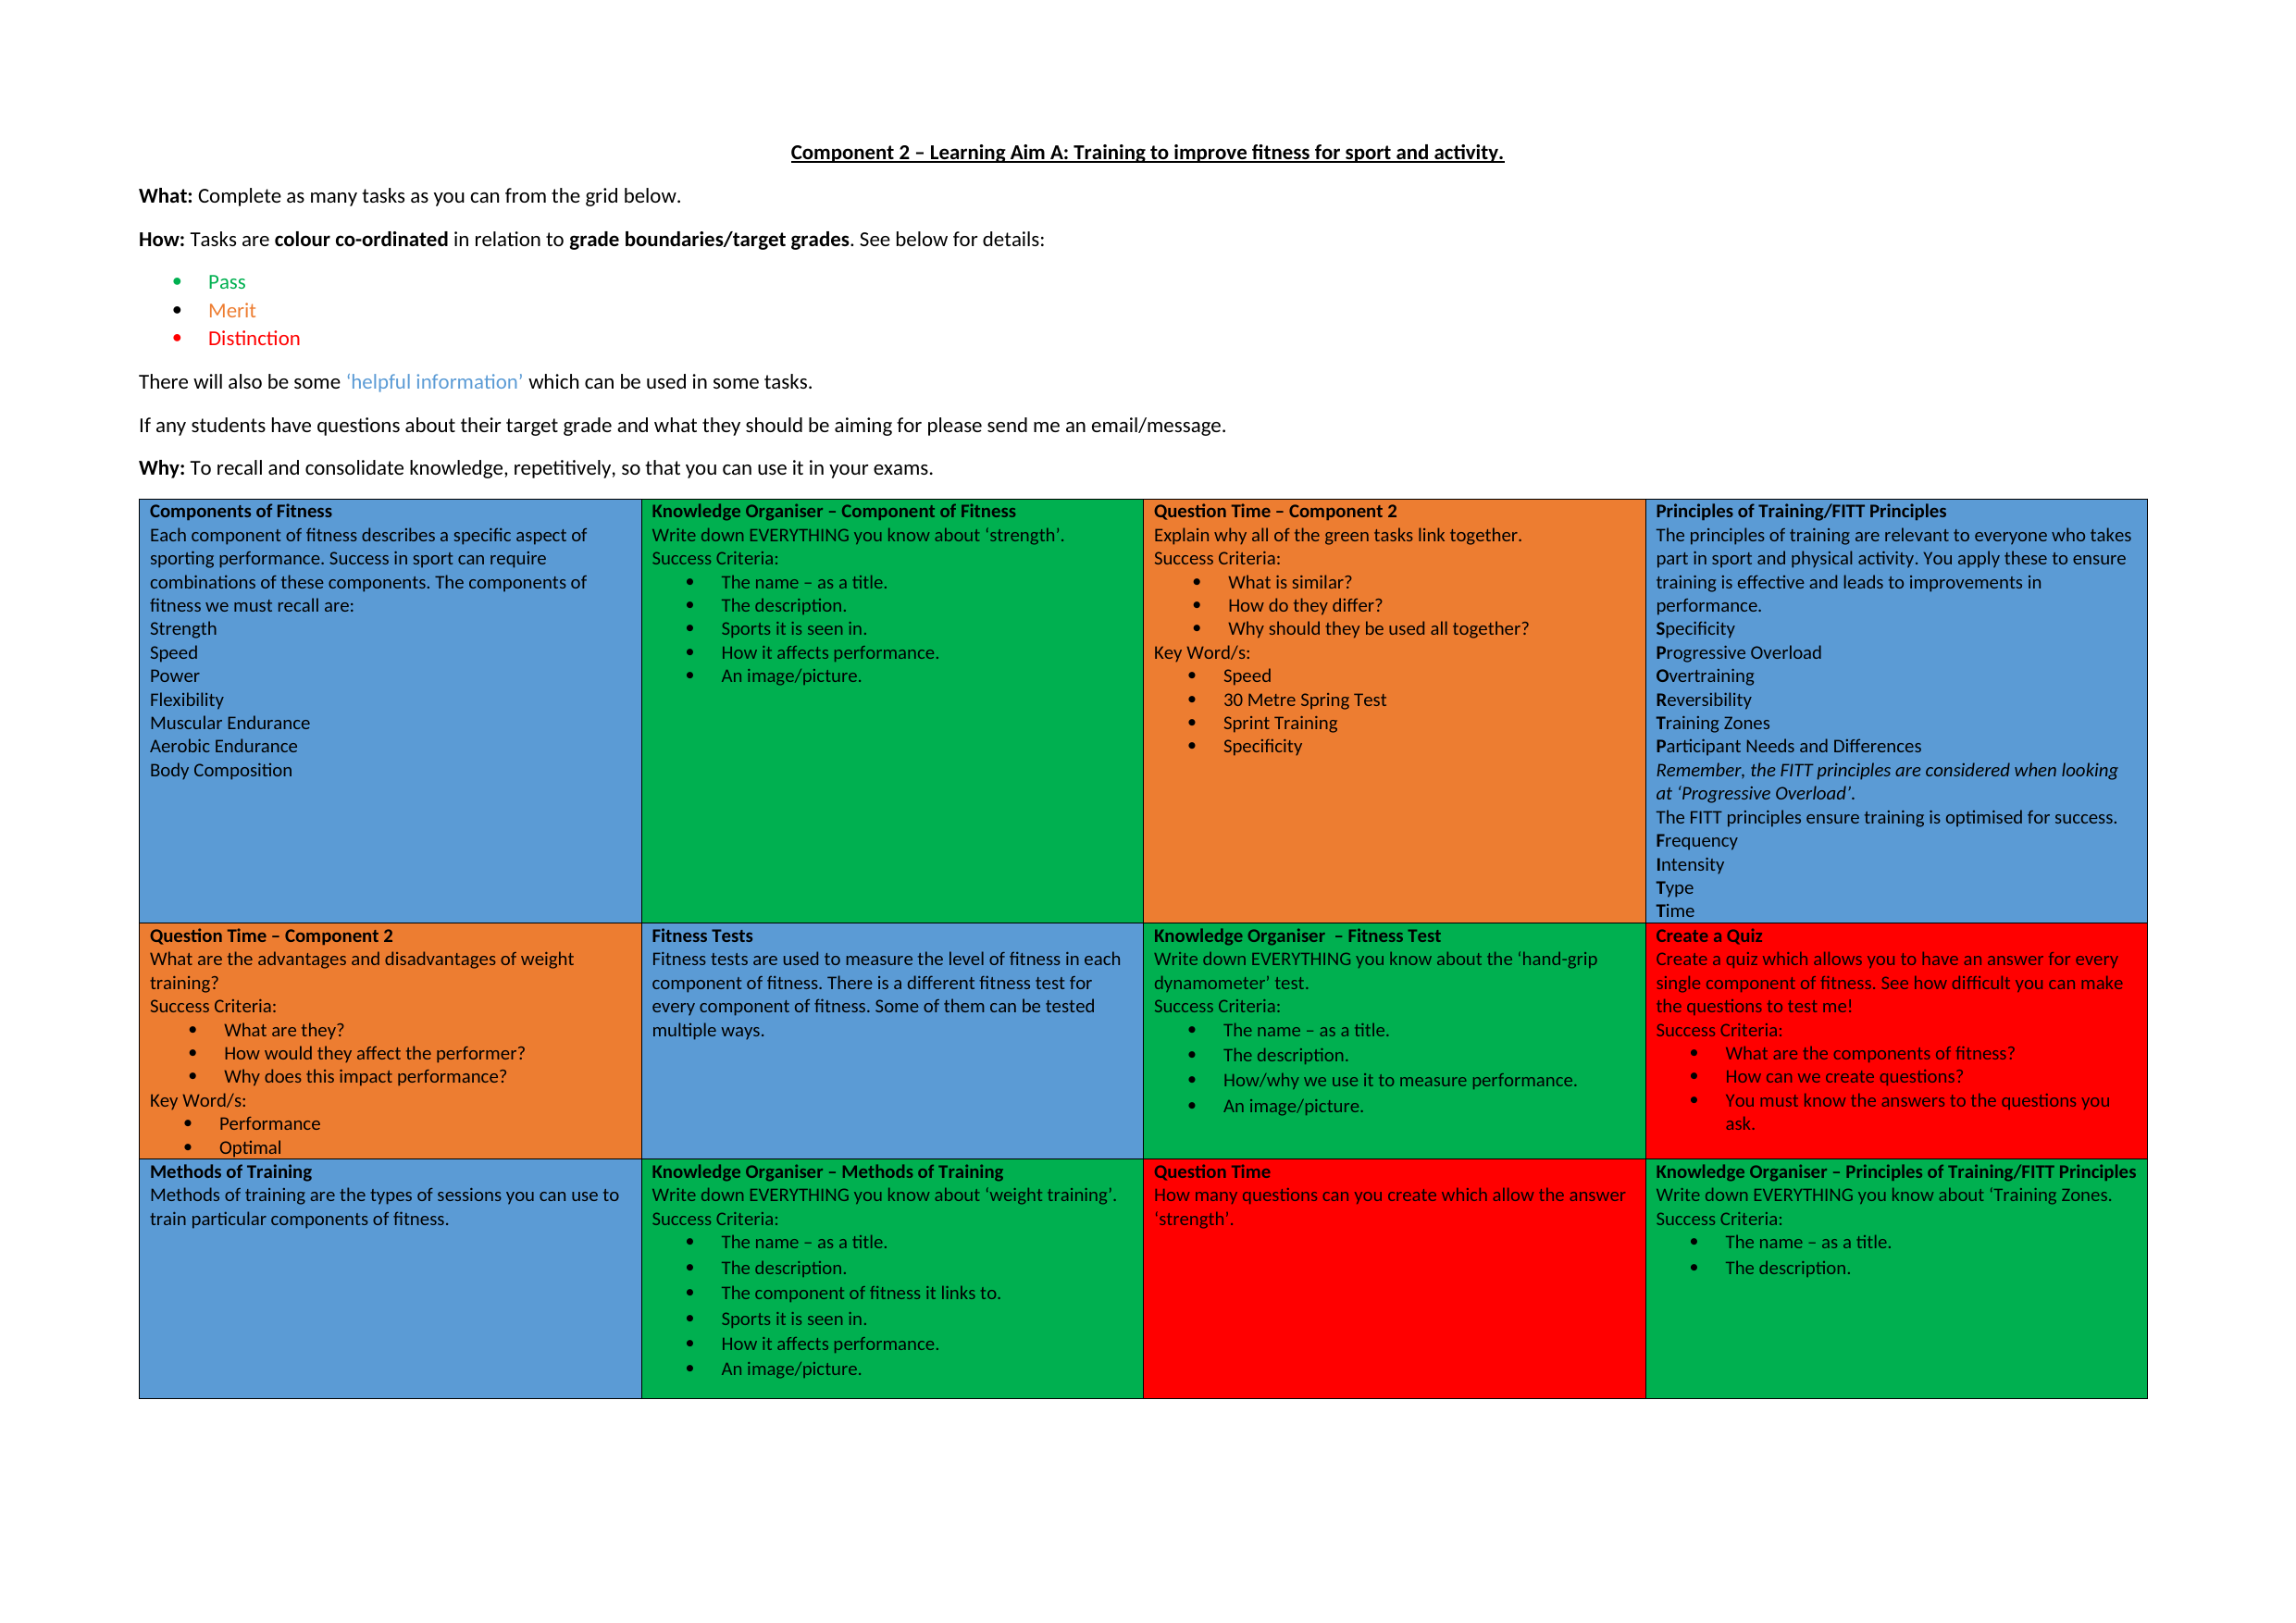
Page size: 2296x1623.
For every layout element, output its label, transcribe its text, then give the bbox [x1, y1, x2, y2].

table_cell Question Time How many questions can you create which allow the answer ‘strength’. [1144, 1159, 1645, 1398]
table_cell Knowledge Organiser – Fitness Test Write down EVERYTHING you know about the ‘hand-grip dynamometer’ test. Success Criteria: The name – as a title. The description. How/why we use it to measure performance. An image/picture. [1144, 923, 1645, 1158]
table_header Principles of Training/FITT Principles The principles of training are relevant to everyone who takes part in sport and physical activity. You apply these to ensure training is effective and leads to improvements in performance. Specificity Progressive Overload Overtraining Reversibility Training Zones Participant Needs and Differences Remember, the FITT principles are considered when looking at ‘Progressive Overload’. The FITT principles ensure training is optimised for success. Frequency Intensity Type Time [1646, 500, 2147, 923]
table_header Question Time – Component 2 Explain why all of the green tasks link together. Success Criteria: What is similar? How do they differ? Why should they be used all together? Key Word/s: Speed 30 Metre Spring Test Sprint Training Specificity [1144, 500, 1645, 923]
table_header Knowledge Organiser – Component of Fitness Write down EVERYTHING you know about ‘strength’. Success Criteria: The name – as a title. The description. Sports it is seen in. How it affects performance. An image/picture. [642, 500, 1143, 923]
text Component 2 – Learning Aim A: Training to improve fitness for sport and activity. [139, 139, 2156, 165]
list Pass [173, 269, 2156, 295]
table_header Components of Fitness Each component of fitness describes a specific aspect of sporting performance. Success in sport can require combinations of these components. The components of fitness we must recall are: Strength Speed Power Flexibility Muscular Endurance Aerobic Endurance Body Composition [140, 500, 641, 923]
text There will also be some ‘helpful information’ which can be used in some tasks. [139, 368, 2156, 394]
table_cell Fitness Tests Fitness tests are used to measure the level of fitness in each component of fitness. There is a different fitness test for every component of fitness. Some of them can be tested multiple ways. [642, 923, 1143, 1158]
table_cell Question Time – Component 2 What are the advantages and disadvantages of weight training? Success Criteria: What are they? How would they affect the performer? Why does this impact performance? Key Word/s: Performance Optimal [140, 923, 641, 1158]
list Merit [173, 297, 2156, 323]
table_cell Create a Quiz Create a quiz which allows you to have an answer for every single component of fitness. See how difficult you can make the questions to test me! Success Criteria: What are the components of fitness? How can we create questions? You must know the answers to the questions you ask. [1646, 923, 2147, 1158]
text How: Tasks are colour co-ordinated in relation to grade boundaries/target grades. See below for details: [139, 226, 2156, 252]
text Why: To recall and consolidate knowledge, repetitively, so that you can use it in your exams. [139, 455, 2156, 481]
list Distinction [173, 325, 2156, 351]
table_cell Knowledge Organiser – Principles of Training/FITT Principles Write down EVERYTHING you know about ‘Training Zones. Success Criteria: The name – as a title. The description. [1646, 1159, 2147, 1398]
text If any students have questions about their target grade and what they should be aiming for please send me an email/message. [139, 412, 2156, 438]
table_cell Knowledge Organiser – Methods of Training Write down EVERYTHING you know about ‘weight training’. Success Criteria: The name – as a title. The description. The component of fitness it links to. Sports it is seen in. How it affects performance. An image/picture. [642, 1159, 1143, 1398]
text What: Complete as many tasks as you can from the grid below. [139, 182, 2156, 208]
table_cell Methods of Training Methods of training are the types of sessions you can use to train particular components of fitness. [140, 1159, 641, 1398]
